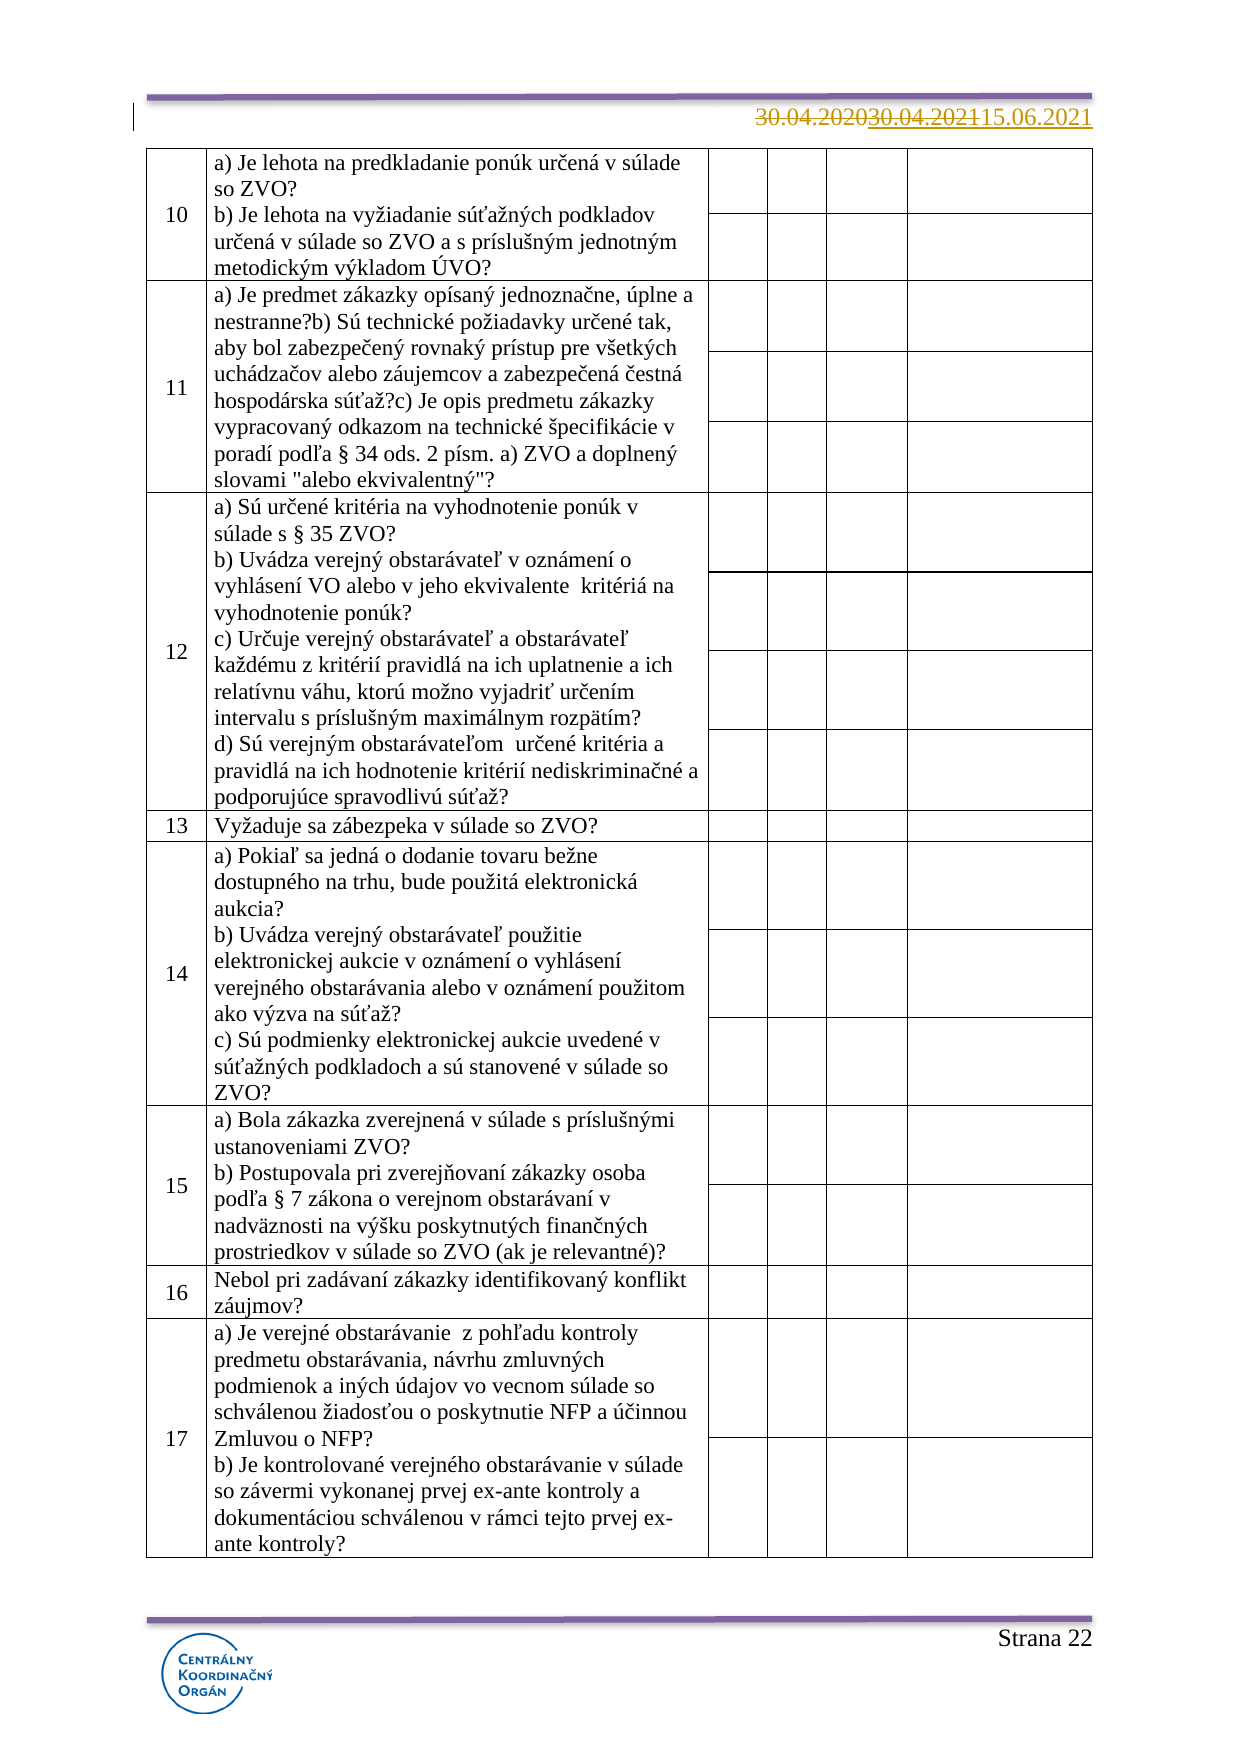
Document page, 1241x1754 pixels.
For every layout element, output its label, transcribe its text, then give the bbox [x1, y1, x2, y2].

table_cell 17 [147, 1319, 206, 1557]
table_cell 12 [147, 493, 206, 809]
table_cell [908, 1106, 1092, 1184]
table_cell [768, 1266, 826, 1318]
table_cell [908, 493, 1092, 571]
table_cell [768, 730, 826, 809]
table_cell [768, 214, 826, 280]
table_cell [827, 149, 907, 213]
table_cell 16 [147, 1266, 206, 1318]
table_cell 15 [147, 1106, 206, 1264]
table_cell a) Je predmet zákazky opísaný jednoznačne, úplne a nestranne?b) Sú technické požiadavky určené tak, aby bol zabezpečený rovnaký prístup pre všetkých uchádzačov alebo záujemcov a zabezpečená čestná hospodárska súťaž?c) Je opis predmetu zákazky vypracovaný odkazom na technické špecifikácie v poradí podľa § 34 ods. 2 písm. a) ZVO a doplnený slovami "alebo ekvivalentný"? [207, 281, 708, 492]
table_cell [827, 930, 907, 1017]
table_cell a) Sú určené kritéria na vyhodnotenie ponúk v súlade s § 35 ZVO? b) Uvádza verejný obstarávateľ v oznámení o vyhlásení VO alebo v jeho ekvivalente kritériá na vyhodnotenie ponúk? c) Určuje verejný obstarávateľ a obstarávateľ každému z kritérií pravidlá na ich uplatnenie a ich relatívnu váhu, ktorú možno vyjadriť určením intervalu s príslušným maximálnym rozpätím? d) Sú verejným obstarávateľom určené kritéria a pravidlá na ich hodnotenie kritérií nediskriminačné a podporujúce spravodlivú súťaž? [207, 493, 708, 809]
table_cell [827, 1018, 907, 1105]
table_cell [768, 1018, 826, 1105]
table_cell [827, 1266, 907, 1318]
table_cell [709, 352, 767, 421]
table_cell [709, 573, 767, 650]
table_cell [709, 493, 767, 571]
table_cell Vyžaduje sa zábezpeka v súlade so ZVO? [207, 811, 708, 841]
table_cell 10 [147, 149, 206, 280]
table_cell 13 [147, 811, 206, 841]
table_cell [827, 1438, 907, 1557]
table_cell [827, 422, 907, 492]
table_cell [709, 281, 767, 351]
table_cell [908, 352, 1092, 421]
table_cell [709, 1018, 767, 1105]
table_cell [709, 930, 767, 1017]
table_cell [908, 811, 1092, 841]
table_cell [768, 573, 826, 650]
table_cell [709, 1106, 767, 1184]
table_cell [768, 493, 826, 571]
table_cell [908, 422, 1092, 492]
table_cell [709, 1266, 767, 1318]
table_cell [908, 930, 1092, 1017]
table_cell a) Je verejné obstarávanie z pohľadu kontroly predmetu obstarávania, návrhu zmluvných podmienok a iných údajov vo vecnom súlade so schválenou žiadosťou o poskytnutie NFP a účinnou Zmluvou o NFP? b) Je kontrolované verejného obstarávanie v súlade so závermi vykonanej prvej ex-ante kontroly a dokumentáciou schválenou v rámci tejto prvej ex-ante kontroly? [207, 1319, 708, 1557]
table_cell [827, 352, 907, 421]
table_cell [768, 422, 826, 492]
table_cell [827, 214, 907, 280]
table_cell [709, 422, 767, 492]
table_cell [709, 149, 767, 213]
table_cell 14 [147, 842, 206, 1105]
table_cell [827, 1319, 907, 1437]
table_cell [709, 811, 767, 841]
table_cell [709, 1438, 767, 1557]
table_cell [827, 842, 907, 929]
table_cell [768, 1185, 826, 1264]
table_cell [768, 1106, 826, 1184]
table_cell [768, 149, 826, 213]
table_cell [827, 811, 907, 841]
table_cell [768, 1438, 826, 1557]
table_cell [908, 573, 1092, 650]
table_cell [709, 1185, 767, 1264]
table_cell [908, 1018, 1092, 1105]
table_cell [768, 1319, 826, 1437]
table_cell a) Pokiaľ sa jedná o dodanie tovaru bežne dostupného na trhu, bude použitá elektronická aukcia? b) Uvádza verejný obstarávateľ použitie elektronickej aukcie v oznámení o vyhlásení verejného obstarávania alebo v oznámení použitom ako výzva na súťaž? c) Sú podmienky elektronickej aukcie uvedené v súťažných podkladoch a sú stanovené v súlade so ZVO? [207, 842, 708, 1105]
table_cell [709, 842, 767, 929]
table_cell [908, 1319, 1092, 1437]
table_cell [709, 214, 767, 280]
table_cell [709, 730, 767, 809]
table_cell [768, 811, 826, 841]
table_cell [768, 352, 826, 421]
table_cell [768, 842, 826, 929]
table_cell [908, 149, 1092, 213]
table_cell [768, 651, 826, 729]
table_cell [908, 1266, 1092, 1318]
table_cell [827, 730, 907, 809]
table_cell [709, 1319, 767, 1437]
table_cell 11 [147, 281, 206, 492]
table_cell [908, 842, 1092, 929]
picture [159, 1631, 272, 1713]
table_cell Nebol pri zadávaní zákazky identifikovaný konflikt záujmov? [207, 1266, 708, 1318]
table_cell [827, 573, 907, 650]
table_cell [908, 1185, 1092, 1264]
table_cell [827, 1185, 907, 1264]
table_cell a) Je lehota na predkladanie ponúk určená v súlade so ZVO? b) Je lehota na vyžiadanie súťažných podkladov určená v súlade so ZVO a s príslušným jednotným metodickým výkladom ÚVO? [207, 149, 708, 280]
table_cell [827, 493, 907, 571]
table_cell [908, 281, 1092, 351]
table_cell [827, 651, 907, 729]
table_cell [908, 730, 1092, 809]
table_cell a) Bola zákazka zverejnená v súlade s príslušnými ustanoveniami ZVO? b) Postupovala pri zverejňovaní zákazky osoba podľa § 7 zákona o verejnom obstarávaní v nadväznosti na výšku poskytnutých finančných prostriedkov v súlade so ZVO (ak je relevantné)? [207, 1106, 708, 1264]
table_cell [768, 281, 826, 351]
table_cell [827, 1106, 907, 1184]
table_cell [827, 281, 907, 351]
table_cell [768, 930, 826, 1017]
table_cell [908, 1438, 1092, 1557]
table_cell [709, 651, 767, 729]
table_cell [908, 214, 1092, 280]
table_cell [908, 651, 1092, 729]
